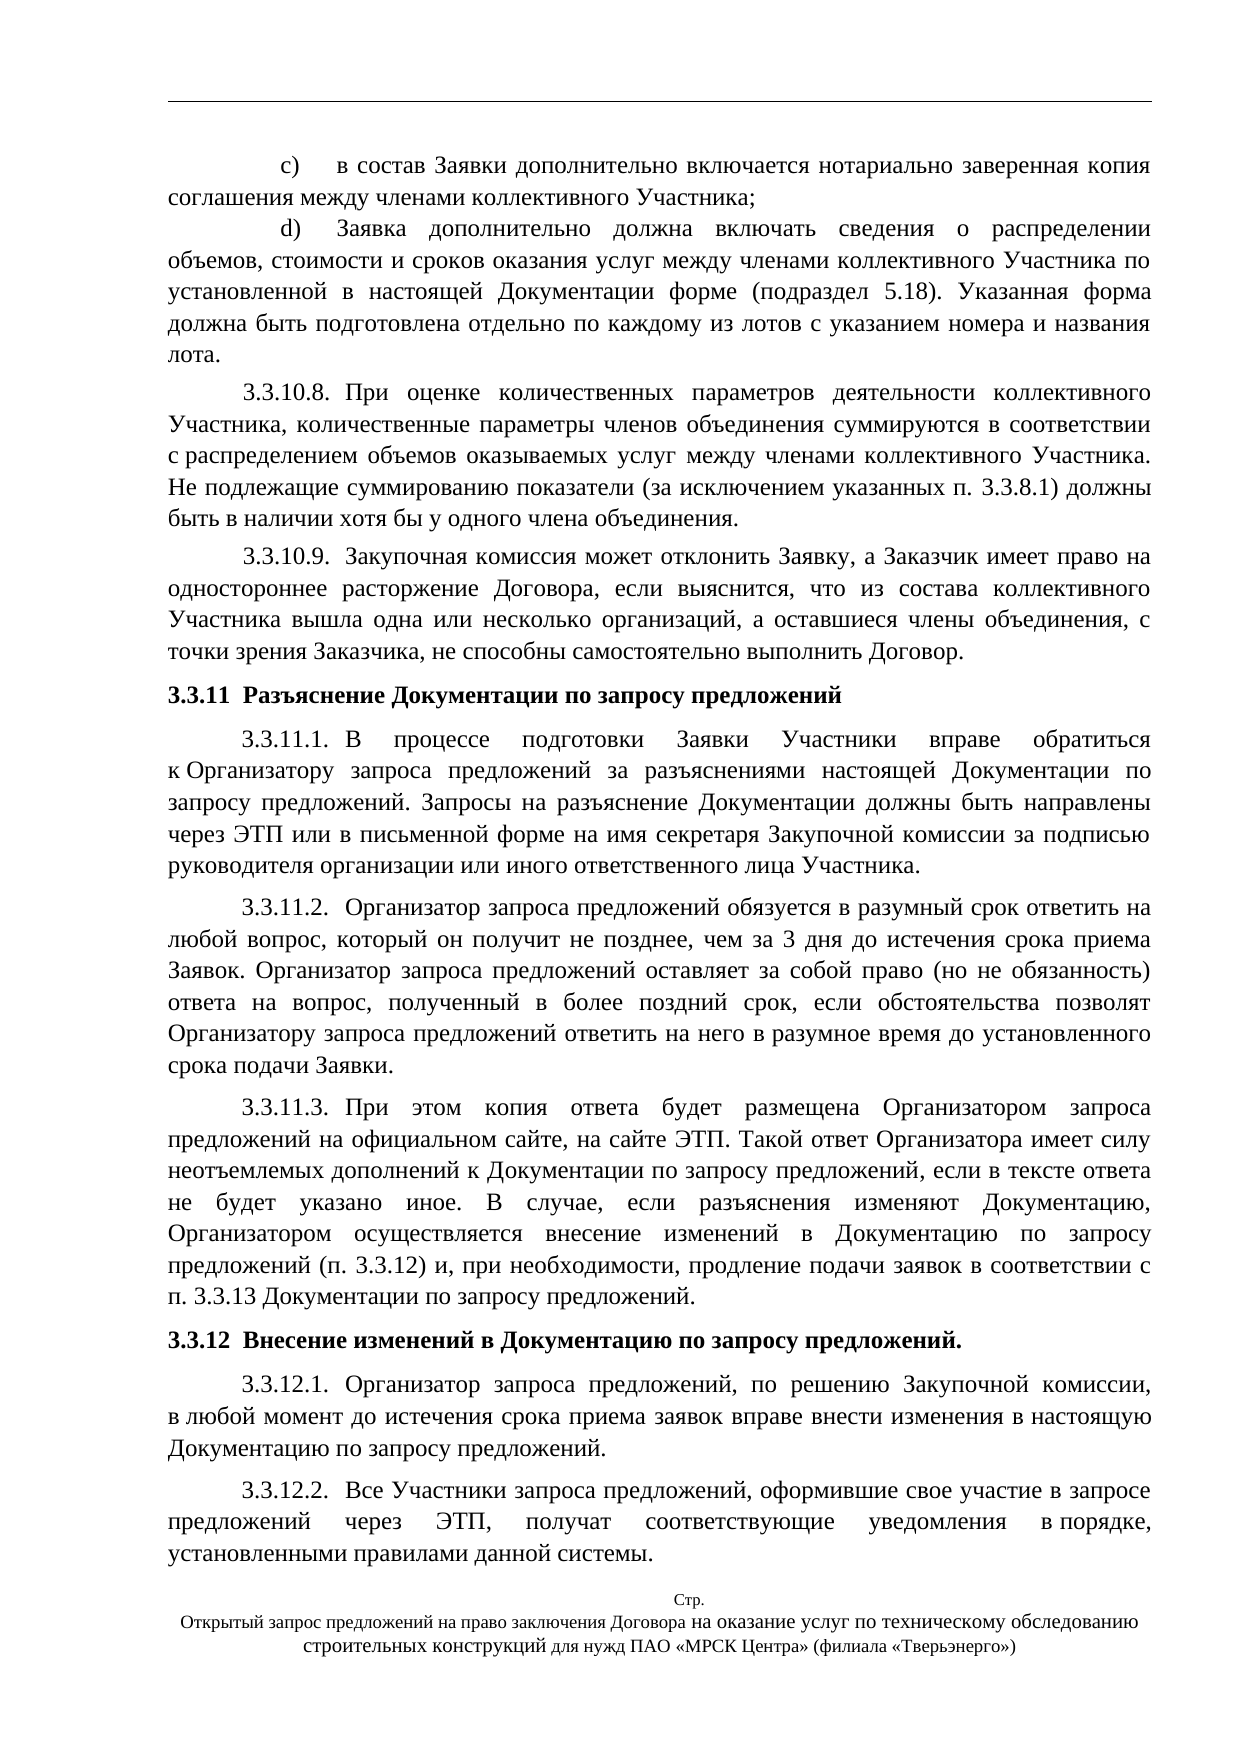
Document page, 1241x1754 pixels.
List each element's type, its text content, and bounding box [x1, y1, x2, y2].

list Все Участники запроса предложений, оформившие свое участие в запросе предложений через ЭТП, получат соответствующие уведомления в порядке, установленными правилами данной системы. [168, 1475, 1152, 1567]
list При этом копия ответа будет размещена Организатором запроса предложений на официальном сайте, на сайте ЭТП. Такой ответ Организатора имеет силу неотъемлемых дополнений к Документации по запросу предложений, если в тексте ответа не будет указано иное. В случае, если разъяснения изменяют Документацию, Организатором осуществляется внесение изменений в Документацию по запросу предложений (п. 3.3.12) и, при необходимости, продление подачи заявок в соответствии с п. 3.3.13 Документации по запросу предложений. [168, 1092, 1152, 1310]
list в состав Заявки дополнительно включается нотариально заверенная копия соглашения между членами коллективного Участника; [168, 150, 1152, 210]
list Организатор запроса предложений обязуется в разумный срок ответить на любой вопрос, который он получит не позднее, чем за 3 дня до истечения срока приема Заявок. Организатор запроса предложений оставляет за собой право (но не обязанность) ответа на вопрос, полученный в более поздний срок, если обстоятельства позволят Организатору запроса предложений ответить на него в разумное время до установленного срока подачи Заявки. [168, 892, 1152, 1079]
subtitle Внесение изменений в Документацию по запросу предложений. [168, 1326, 1152, 1354]
list При оценке количественных параметров деятельности коллективного Участника, количественные параметры членов объединения суммируются в соответствии с распределением объемов оказываемых услуг между членами коллективного Участника. Не подлежащие суммированию показатели (за исключением указанных п. 3.3.8.1) должны быть в наличии хотя бы у одного члена объединения. [168, 377, 1152, 532]
list Заявка дополнительно должна включать сведения о распределении объемов, стоимости и сроков оказания услуг между членами коллективного Участника по установленной в настоящей Документации форме (подраздел 5.18). Указанная форма должна быть подготовлена отдельно по каждому из лотов с указанием номера и названия лота. [168, 213, 1152, 368]
subtitle Разъяснение Документации по запросу предложений [168, 680, 1152, 709]
list В процессе подготовки Заявки Участники вправе обратиться к Организатору запроса предложений за разъяснениями настоящей Документации по запросу предложений. Запросы на разъяснение Документации должны быть направлены через ЭТП или в письменной форме на имя секретаря Закупочной комиссии за подписью руководителя организации или иного ответственного лица Участника. [168, 724, 1152, 879]
list Закупочная комиссия может отклонить Заявку, а Заказчик имеет право на одностороннее расторжение Договора, если выяснится, что из состава коллективного Участника вышла одна или несколько организаций, а оставшиеся члены объединения, с точки зрения Заказчика, не способны самостоятельно выполнить Договор. [168, 541, 1152, 665]
list Организатор запроса предложений, по решению Закупочной комиссии, в любой момент до истечения срока приема заявок вправе внести изменения в настоящую Документацию по запросу предложений. [168, 1369, 1152, 1461]
